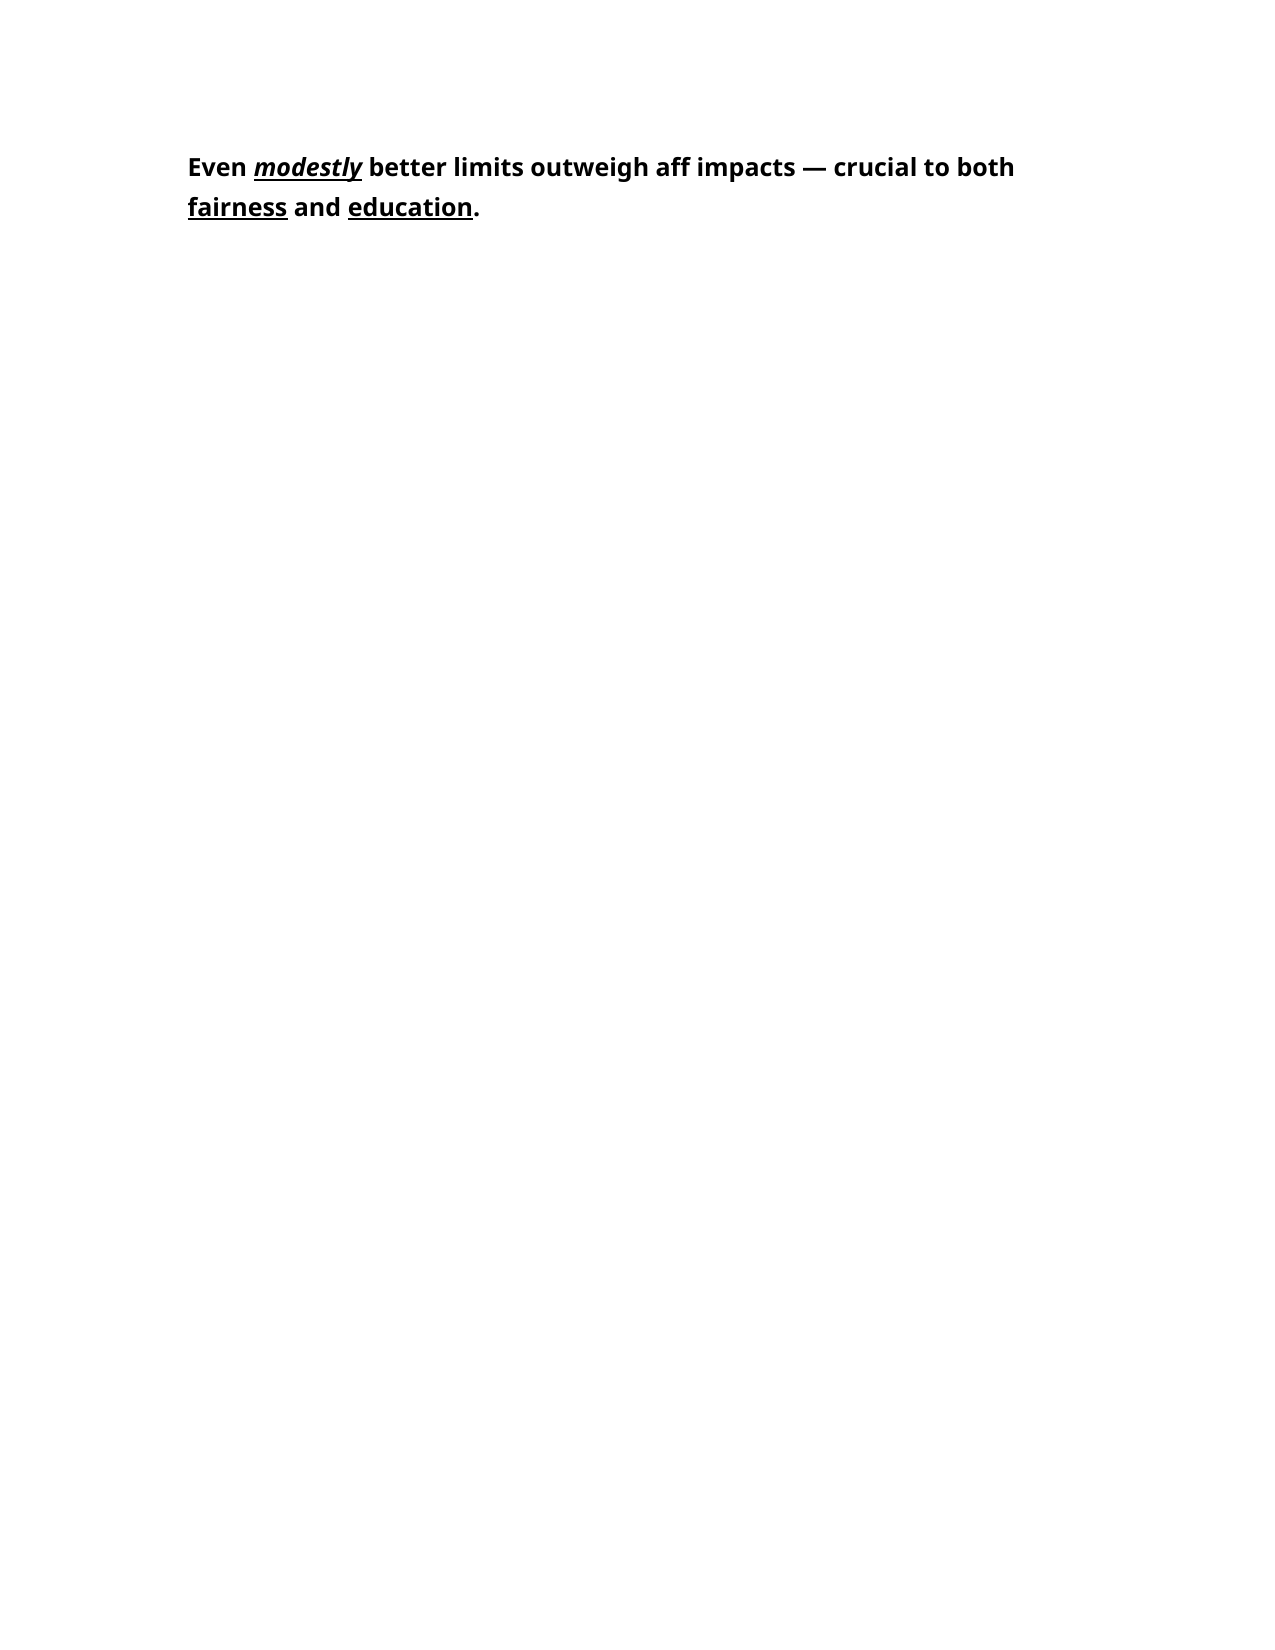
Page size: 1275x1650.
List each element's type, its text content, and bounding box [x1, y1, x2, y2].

subtitle Even modestly better limits outweigh aff impacts — crucial to both fairness and education. [187, 150, 1087, 223]
